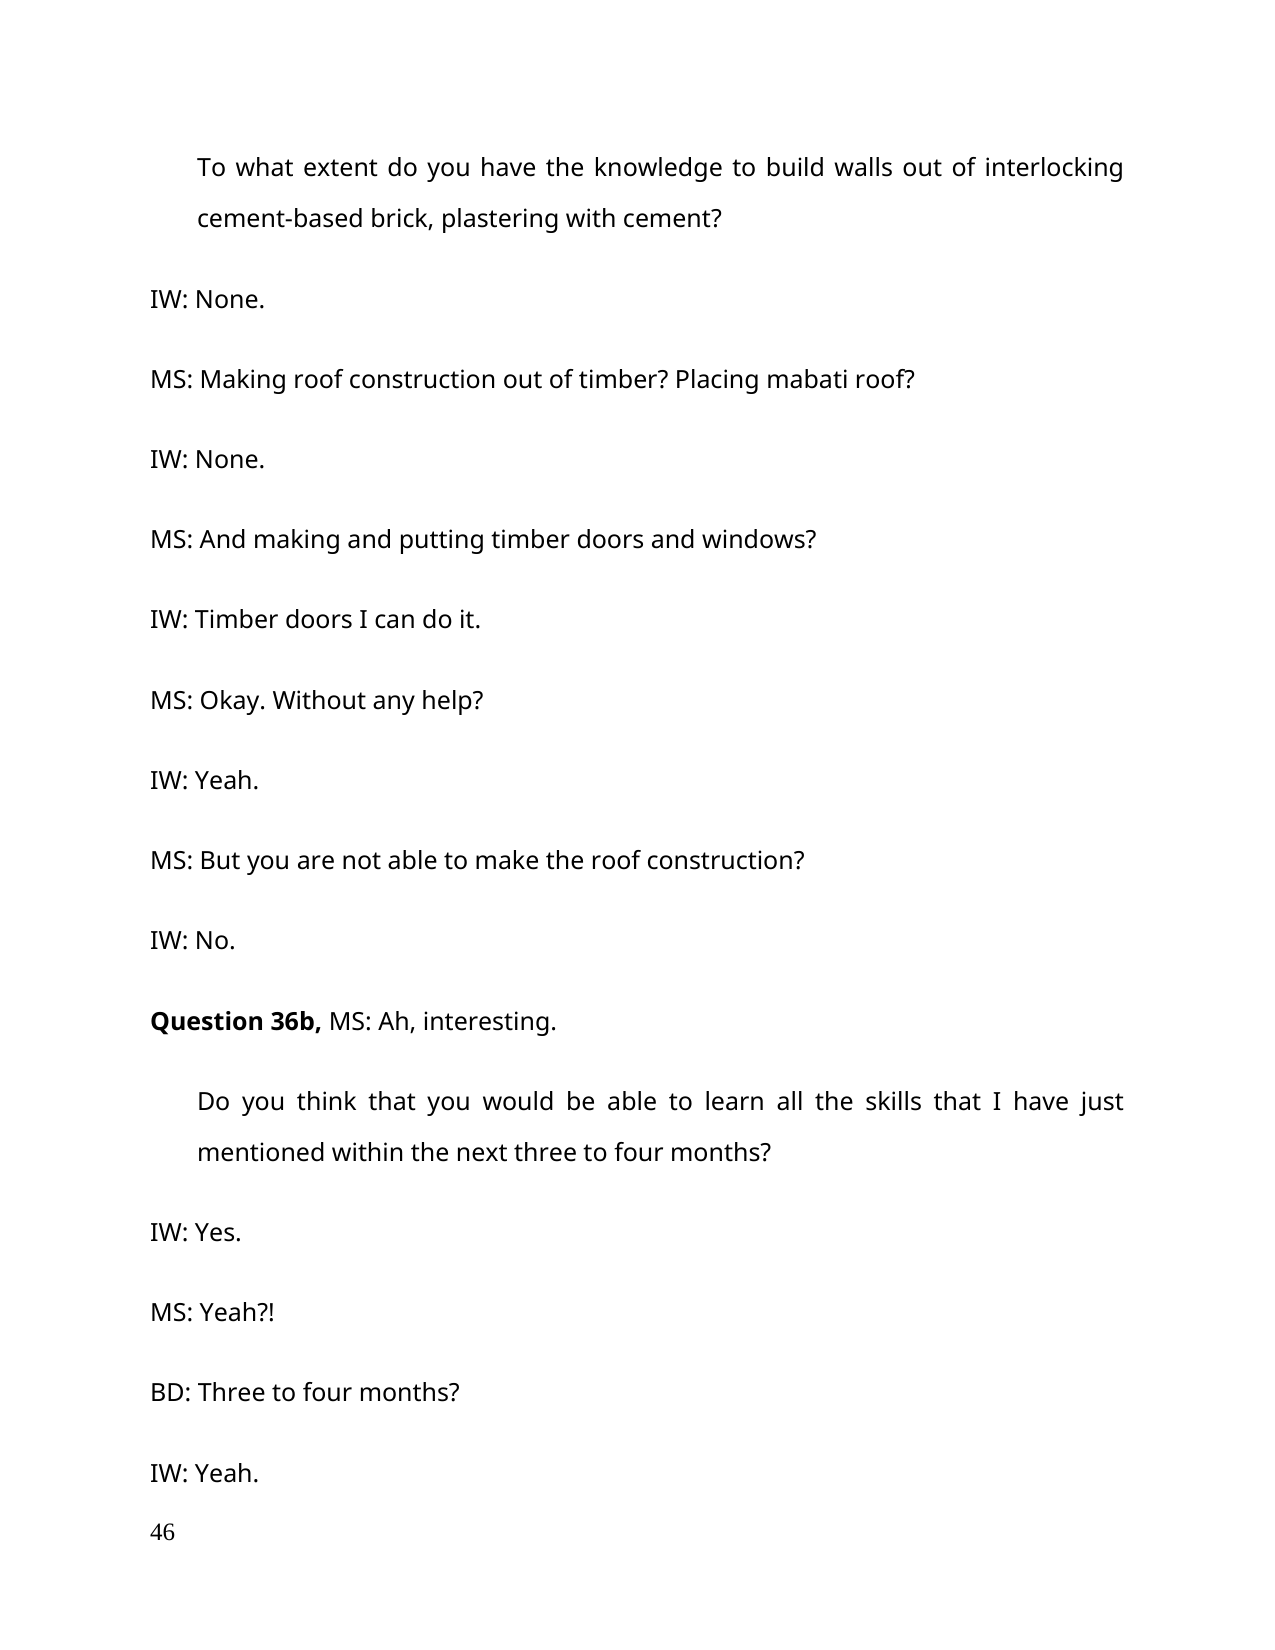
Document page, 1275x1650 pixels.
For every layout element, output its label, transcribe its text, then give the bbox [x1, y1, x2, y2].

text To what extent do you have the knowledge to build walls out of interlocking cement-based brick, plastering with cement? [197, 150, 1125, 235]
text Question 36b, MS: Ah, interesting. [150, 1003, 1125, 1037]
text IW: Yeah. [150, 762, 1125, 797]
text IW: Yes. [150, 1214, 1125, 1249]
text IW: None. [150, 281, 1125, 315]
text IW: None. [150, 442, 1125, 476]
text IW: Timber doors I can do it. [150, 602, 1125, 636]
text MS: Okay. Without any help? [150, 682, 1125, 716]
text IW: Yeah. [150, 1455, 1125, 1489]
text BD: Three to four months? [150, 1375, 1125, 1409]
text MS: And making and putting timber doors and windows? [150, 522, 1125, 556]
text MS: Making roof construction out of timber? Placing mabati roof? [150, 361, 1125, 396]
text Do you think that you would be able to learn all the skills that I have just mentioned within the next three to four months? [197, 1083, 1125, 1168]
text IW: No. [150, 923, 1125, 957]
text MS: Yeah?! [150, 1295, 1125, 1329]
text MS: But you are not able to make the roof construction? [150, 843, 1125, 877]
